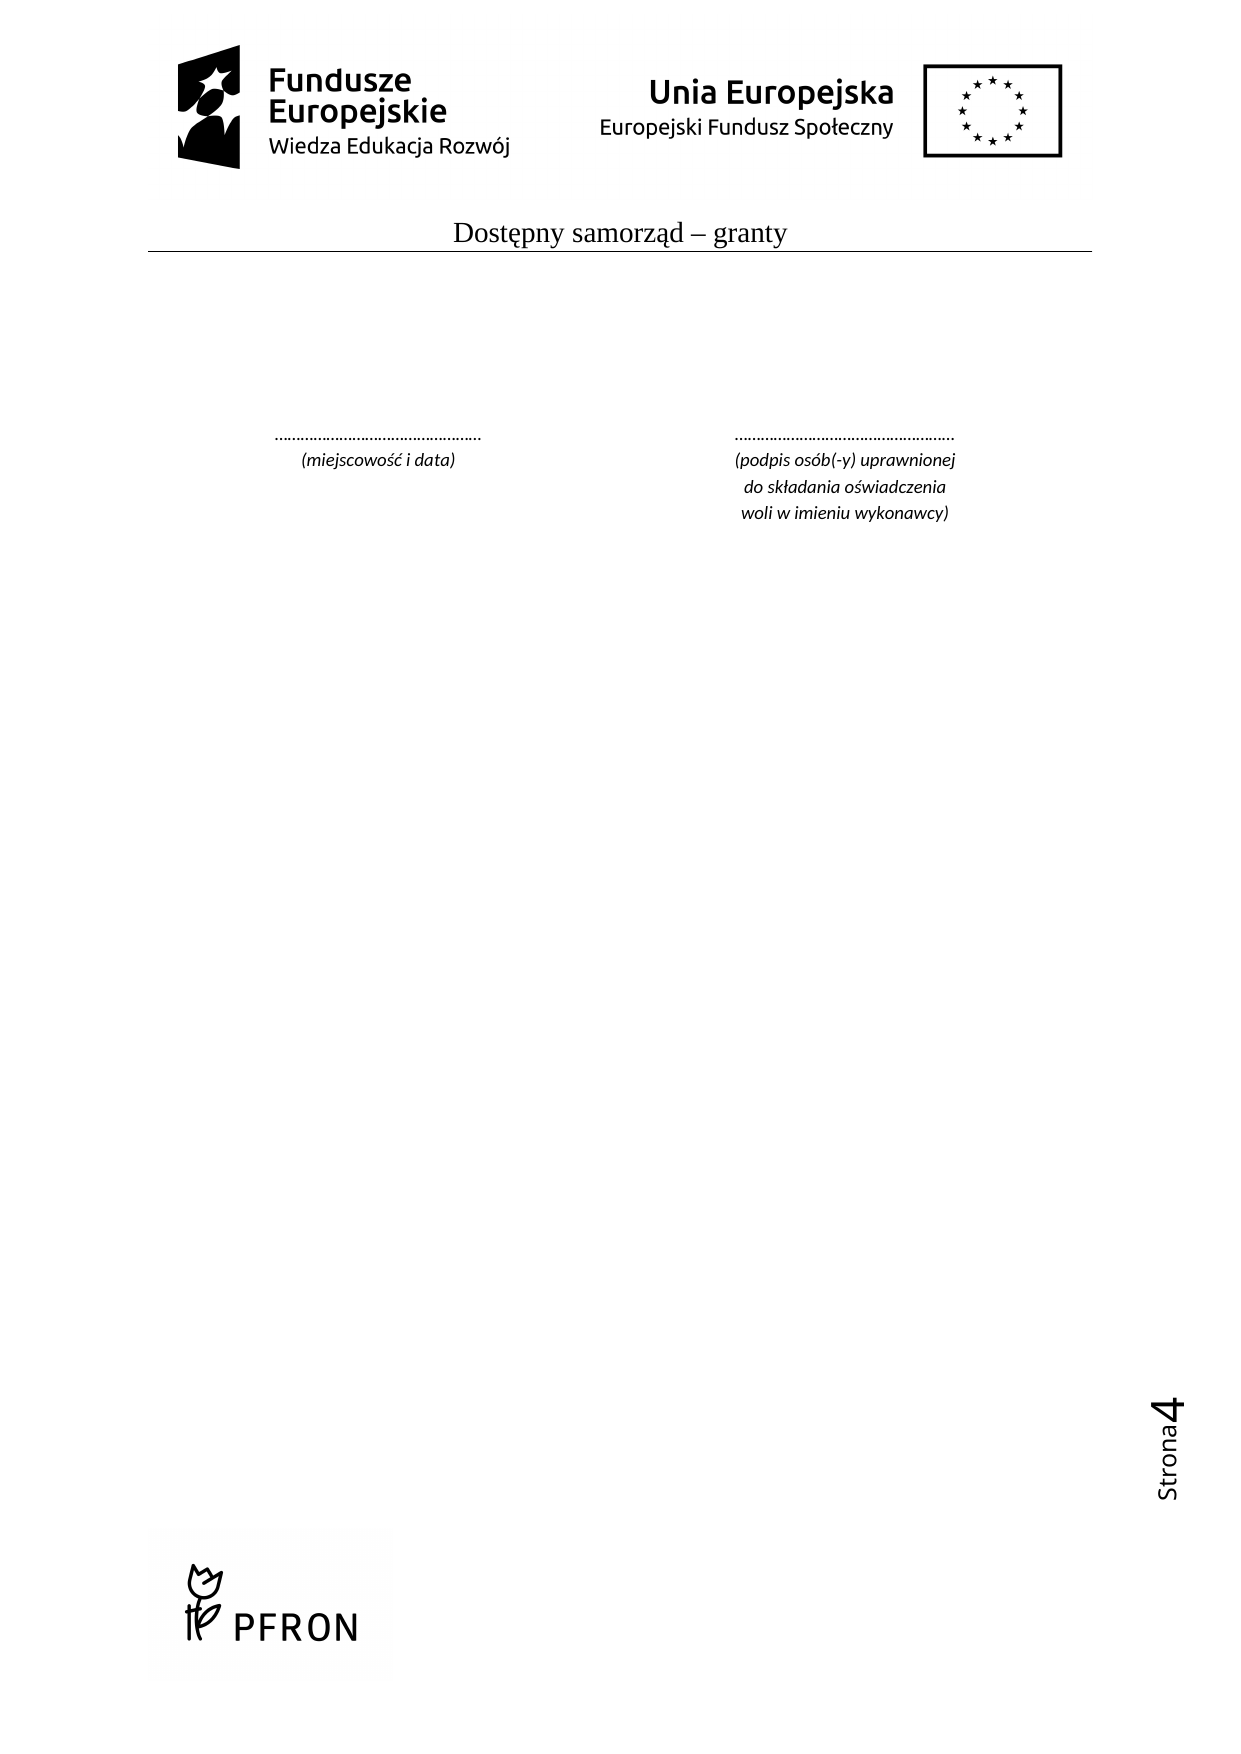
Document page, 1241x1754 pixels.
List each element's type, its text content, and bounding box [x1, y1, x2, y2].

table_header ………………………………………… (miejscowość i data) [148, 422, 608, 528]
picture [147, 14, 1093, 200]
picture [147, 1528, 394, 1681]
table_header …………………………………………… (podpis osób(-y) uprawnionej do składania oświadczenia woli w imieniu wykonawcy) [609, 422, 1081, 528]
